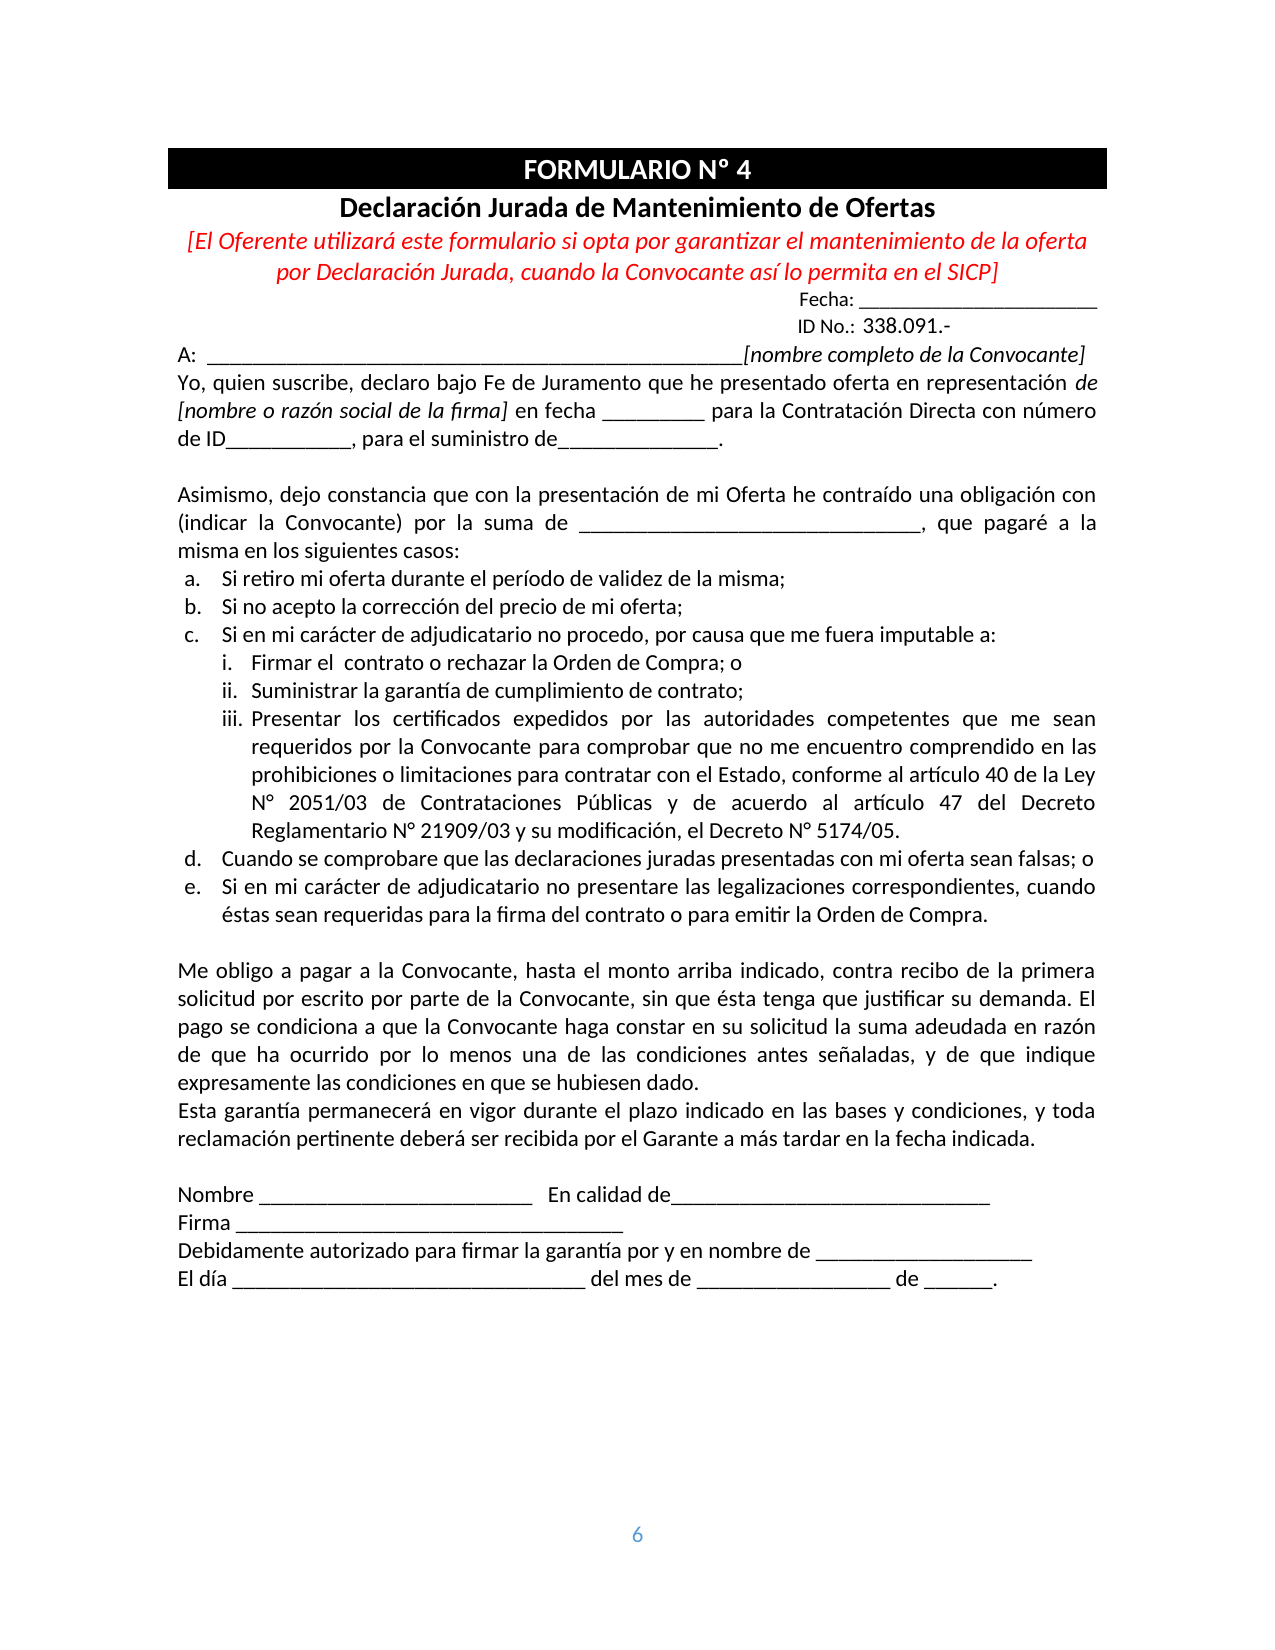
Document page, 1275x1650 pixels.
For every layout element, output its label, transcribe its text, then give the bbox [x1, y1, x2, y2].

subtitle Si retiro mi oferta durante el período de validez de la misma; [184, 564, 1098, 592]
text A: _______________________________________________[nombre completo de la Convocante] [177, 340, 1098, 368]
text FORMULARIO Nº 4 [169, 149, 1106, 188]
text Declaración Jurada de Mantenimiento de Ofertas [177, 189, 1098, 225]
subtitle Firmar el contrato o rechazar la Orden de Compra; o [222, 648, 1098, 676]
text Me obligo a pagar a la Convocante, hasta el monto arriba indicado, contra recibo de la primera solicitud por escrito por parte de la Convocante, sin que ésta tenga que justificar su demanda. El pago se condiciona a que la Convocante haga constar en su solicitud la suma adeudada en razón de que ha ocurrido por lo menos una de las condiciones antes señaladas, y de que indique expresamente las condiciones en que se hubiesen dado. [177, 956, 1098, 1096]
subtitle Si en mi carácter de adjudicatario no presentare las legalizaciones correspondientes, cuando éstas sean requeridas para la firma del contrato o para emitir la Orden de Compra. [184, 872, 1098, 928]
text Esta garantía permanecerá en vigor durante el plazo indicado en las bases y condiciones, y toda reclamación pertinente deberá ser recibida por el Garante a más tardar en la fecha indicada. [177, 1096, 1098, 1152]
text [El Oferente utilizará este formulario si opta por garantizar el mantenimiento de la oferta por Declaración Jurada, cuando la Convocante así lo permita en el SICP] [177, 225, 1098, 286]
text Firma __________________________________ [177, 1208, 1098, 1236]
subtitle Suministrar la garantía de cumplimiento de contrato; [222, 676, 1098, 704]
text Fecha: _______________________ [177, 286, 1098, 312]
text El día _______________________________ del mes de _________________ de ______. [177, 1264, 1098, 1292]
text Debidamente autorizado para firmar la garantía por y en nombre de ___________________ [177, 1236, 1098, 1264]
subtitle Si en mi carácter de adjudicatario no procedo, por causa que me fuera imputable a: [184, 620, 1098, 648]
text ID No.: 338.091.- [797, 312, 1098, 340]
text Nombre ________________________ En calidad de____________________________ [177, 1180, 1098, 1208]
subtitle Si no acepto la corrección del precio de mi oferta; [184, 592, 1098, 620]
text Asimismo, dejo constancia que con la presentación de mi Oferta he contraído una obligación con (indicar la Convocante) por la suma de ______________________________, que pagaré a la misma en los siguientes casos: [177, 480, 1098, 564]
subtitle Presentar los certificados expedidos por las autoridades competentes que me sean requeridos por la Convocante para comprobar que no me encuentro comprendido en las prohibiciones o limitaciones para contratar con el Estado, conforme al artículo 40 de la Ley N° 2051/03 de Contrataciones Públicas y de acuerdo al artículo 47 del Decreto Reglamentario N° 21909/03 y su modificación, el Decreto N° 5174/05. [222, 704, 1098, 844]
subtitle Cuando se comprobare que las declaraciones juradas presentadas con mi oferta sean falsas; o [184, 844, 1098, 872]
text Yo, quien suscribe, declaro bajo Fe de Juramento que he presentado oferta en representación de [nombre o razón social de la firma] en fecha _________ para la Contratación Directa con número de ID___________, para el suministro de______________. [177, 368, 1098, 452]
